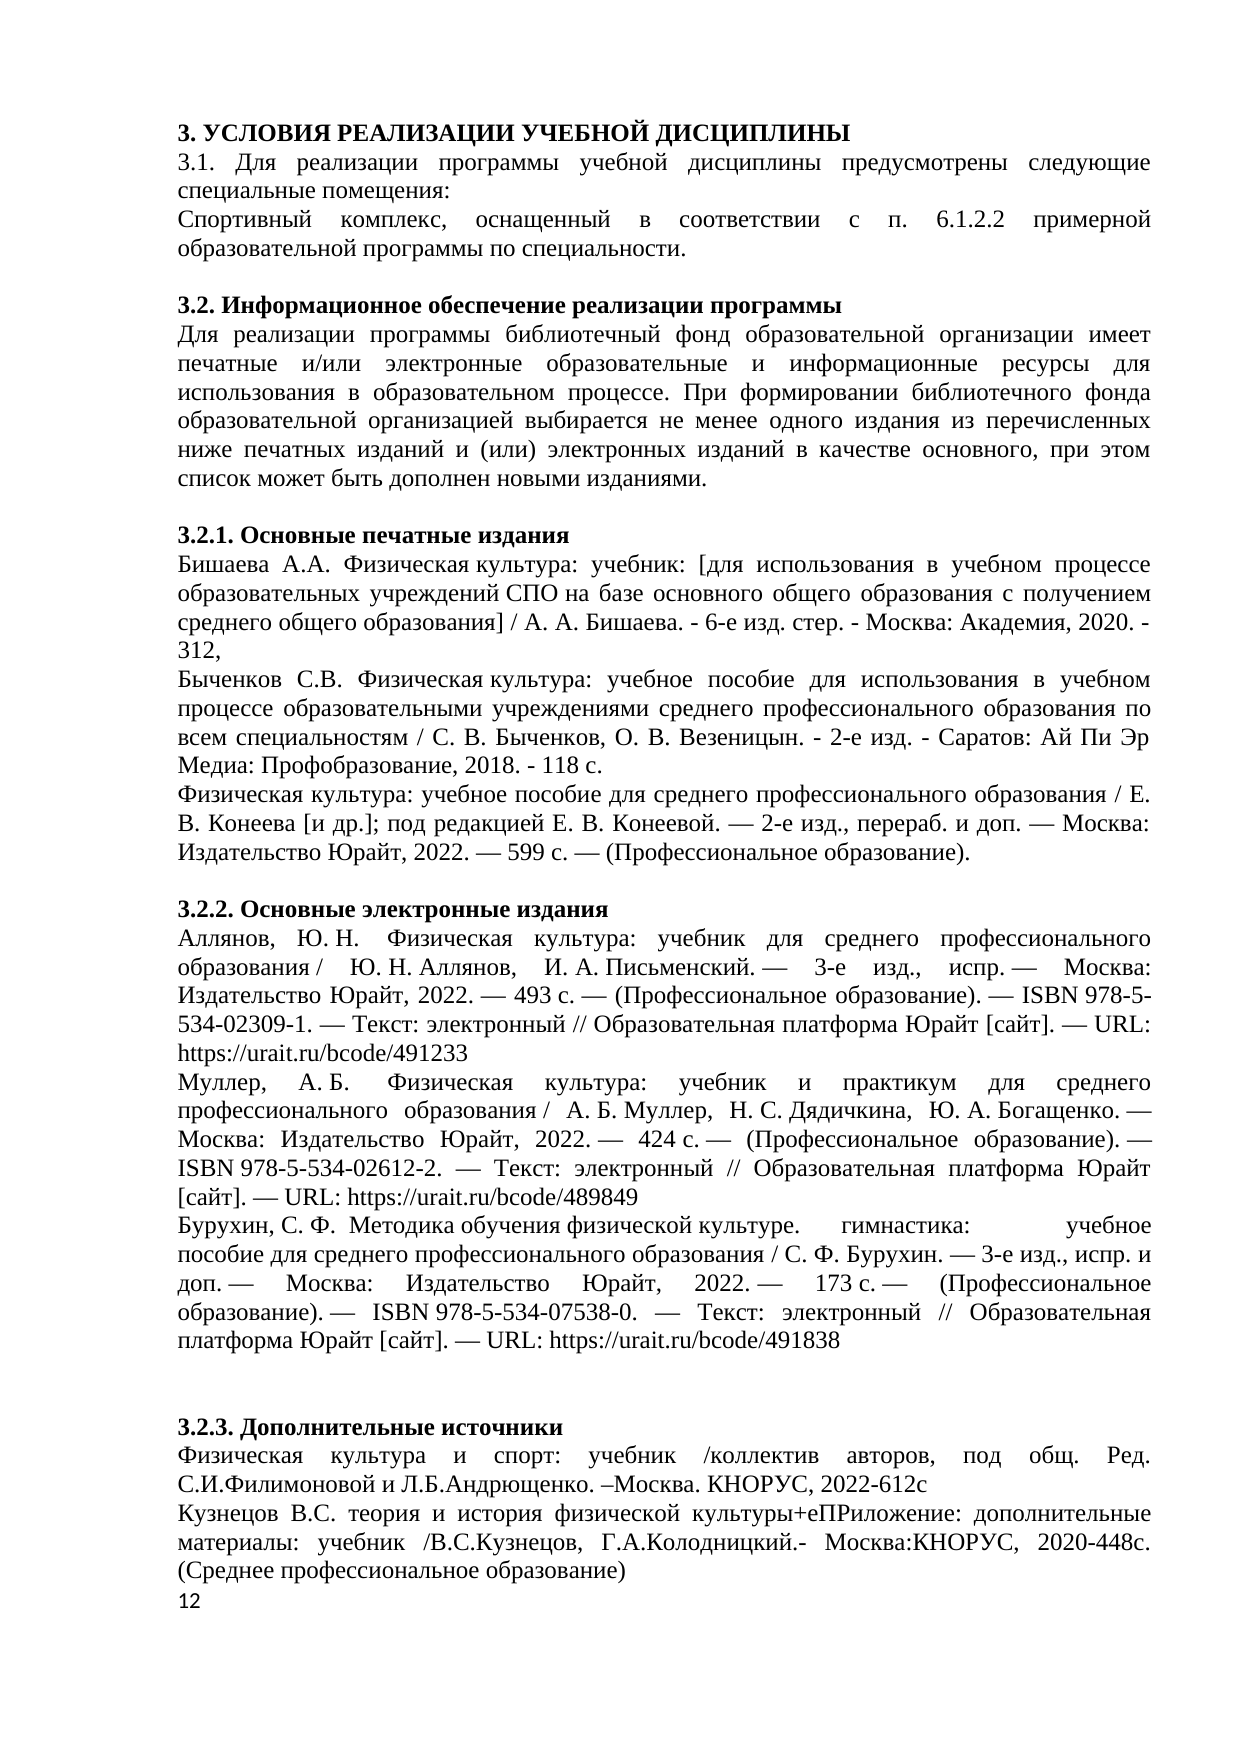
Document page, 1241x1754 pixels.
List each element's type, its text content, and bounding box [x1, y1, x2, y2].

text 3.2.3. Дополнительные источники [177, 1412, 1152, 1441]
text Для реализации программы библиотечный фонд образовательной организации имеет печатные и/или электронные образовательные и информационные ресурсы для использования в образовательном процессе. При формировании библиотечного фонда образовательной организацией выбирается не менее одного издания из перечисленных ниже печатных изданий и (или) электронных изданий в качестве основного, при этом список может быть дополнен новыми изданиями. [177, 319, 1152, 492]
text Физическая культура и спорт: учебник /коллектив авторов, под общ. Ред. С.И.Филимоновой и Л.Б.Андрющенко. –Москва. КНОРУС, 2022-612с [177, 1441, 1152, 1498]
text Спортивный комплекс, оснащенный в соответствии с п. 6.1.2.2 примерной образовательной программы по специальности. [177, 204, 1152, 262]
text 3.2. Информационное обеспечение реализации программы [177, 291, 1152, 319]
text Бурухин, С. Ф. Методика обучения физической культуре. гимнастика: учебное пособие для среднего профессионального образования / С. Ф. Бурухин. — 3-е изд., испр. и доп. — Москва: Издательство Юрайт, 2022. — 173 с. — (Профессиональное образование). — ISBN 978-5-534-07538-0. — Текст: электронный // Образовательная платформа Юрайт [сайт]. — URL: https://urait.ru/bcode/491838 [177, 1211, 1152, 1354]
text Физическая культура: учебное пособие для среднего профессионального образования / Е. В. Конеева [и др.]; под редакцией Е. В. Конеевой. — 2-е изд., перераб. и доп. — Москва: Издательство Юрайт, 2022. — 599 с. — (Профессиональное образование). [177, 779, 1152, 866]
text Муллер, А. Б. Физическая культура: учебник и практикум для среднего профессионального образования / А. Б. Муллер, Н. С. Дядичкина, Ю. А. Богащенко. — Москва: Издательство Юрайт, 2022. — 424 с. — (Профессиональное образование). — ISBN 978-5-534-02612-2. — Текст: электронный // Образовательная платформа Юрайт [сайт]. — URL: https://urait.ru/bcode/489849 [177, 1067, 1152, 1211]
text 3. УСЛОВИЯ РЕАЛИЗАЦИИ УЧЕБНОЙ ДИСЦИПЛИНЫ [177, 118, 1152, 147]
text 3.2.1. Основные печатные издания [177, 521, 1152, 549]
text Кузнецов В.С. теория и история физической культуры+еПРиложение: дополнительные материалы: учебник /В.С.Кузнецов, Г.А.Колодницкий.- Москва:КНОРУС, 2020-448с. (Среднее профессиональное образование) [177, 1498, 1152, 1584]
text 3.2.2. Основные электронные издания [177, 894, 1152, 923]
text 3.1. Для реализации программы учебной дисциплины предусмотрены следующие специальные помещения: [177, 147, 1152, 204]
text Аллянов, Ю. Н. Физическая культура: учебник для среднего профессионального образования / Ю. Н. Аллянов, И. А. Письменский. — 3-е изд., испр. — Москва: Издательство Юрайт, 2022. — 493 с. — (Профессиональное образование). — ISBN 978-5-534-02309-1. — Текст: электронный // Образовательная платформа Юрайт [сайт]. — URL: https://urait.ru/bcode/491233 [177, 923, 1152, 1067]
text Быченков С.В. Физическая культура: учебное пособие для использования в учебном процессе образовательными учреждениями среднего профессионального образования по всем специальностям / С. В. Быченков, О. В. Везеницын. - 2-е изд. - Саратов: Ай Пи Эр Медиа: Профобразование, 2018. - 118 с. [177, 664, 1152, 779]
text Бишаева А.А. Физическая культура: учебник: [для использования в учебном процессе образовательных учреждений СПО на базе основного общего образования с получением среднего общего образования] / А. А. Бишаева. - 6-е изд. стер. - Москва: Академия, 2020. - 312, [177, 549, 1152, 664]
